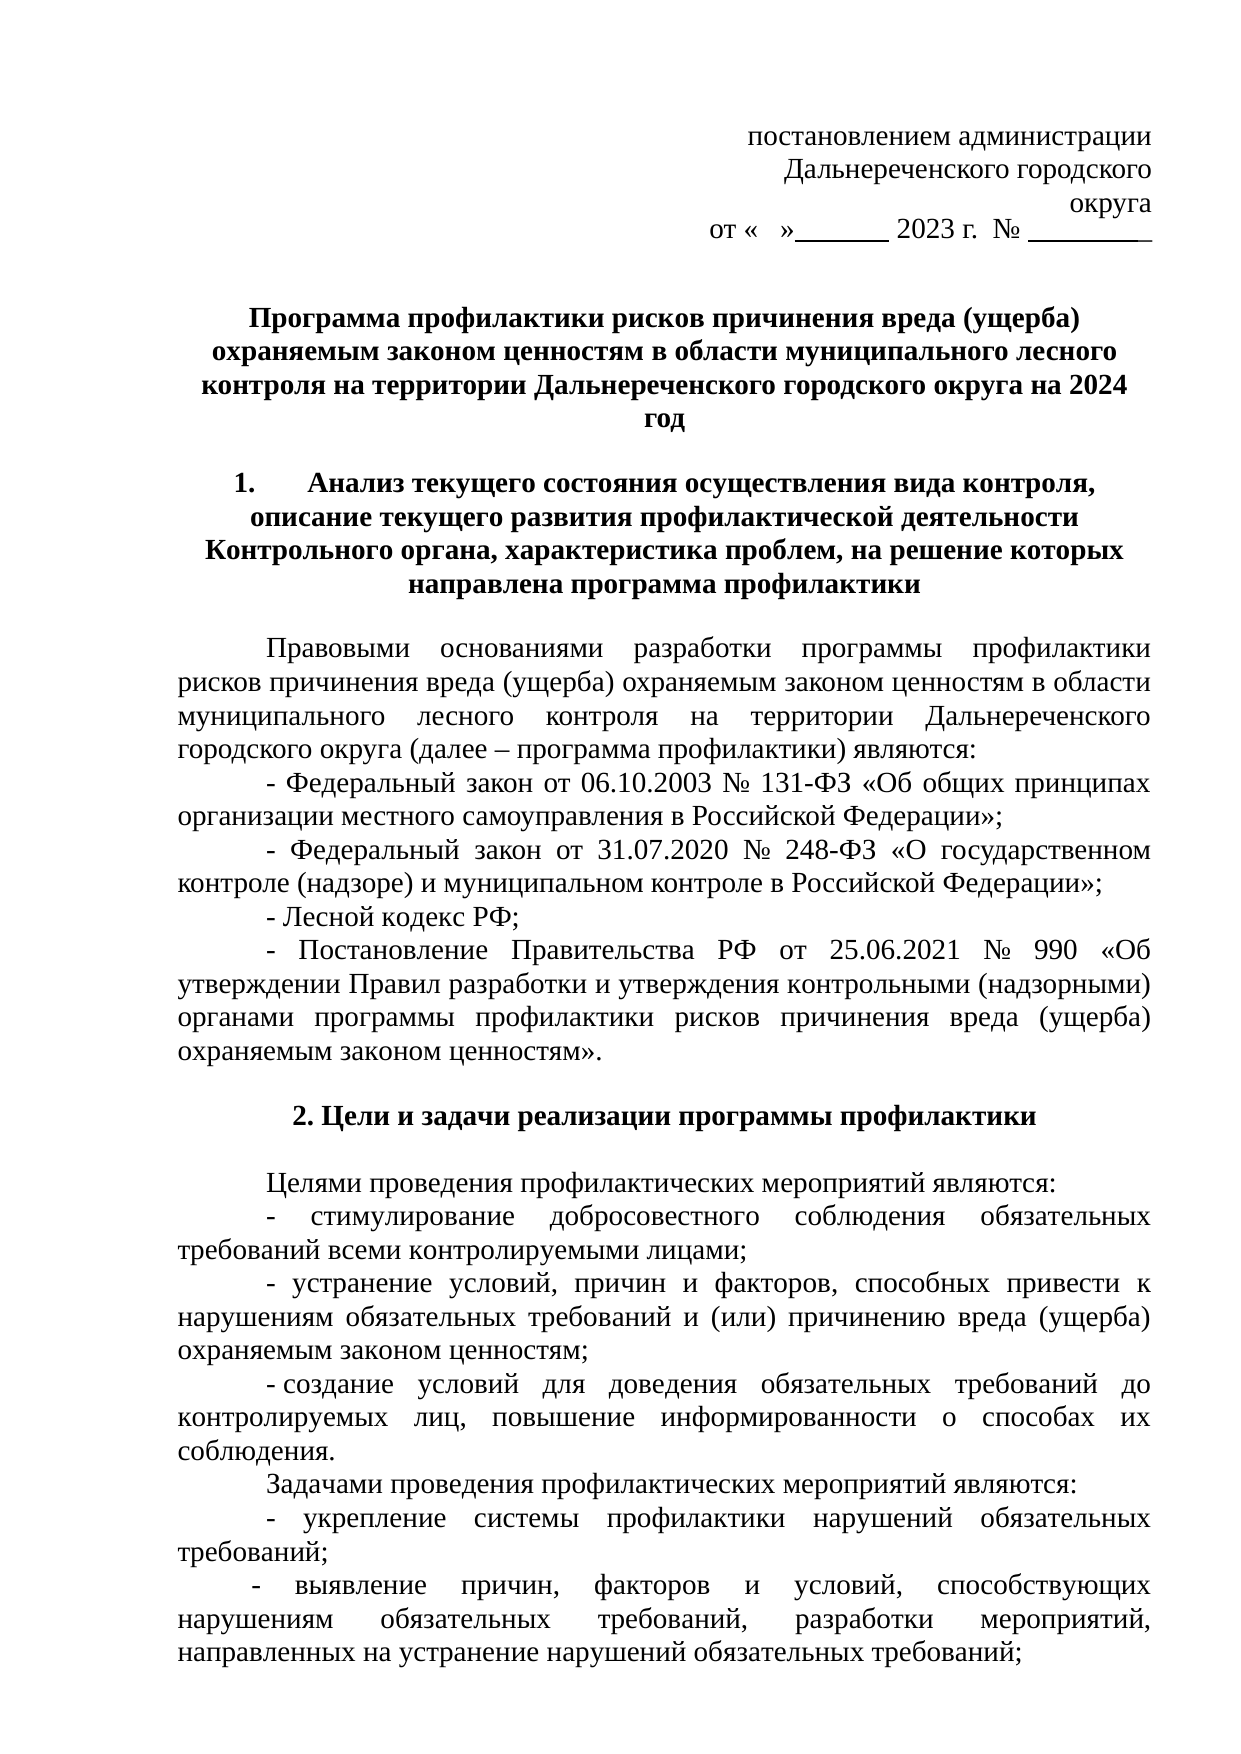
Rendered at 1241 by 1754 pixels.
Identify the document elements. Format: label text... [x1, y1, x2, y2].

text Программа профилактики рисков причинения вреда (ущерба) охраняемым законом ценностям в области муниципального лесного контроля на территории Дальнереченского городского округа на 2024 год [177, 300, 1152, 434]
text - Лесной кодекс РФ; [177, 899, 1152, 932]
text - Федеральный закон от 31.07.2020 № 248-ФЗ «О государственном контроле (надзоре) и муниципальном контроле в Российской Федерации»; [177, 832, 1152, 899]
text постановлением администрации [709, 118, 1152, 152]
text Дальнереченского городского округа [709, 152, 1069, 219]
text Правовыми основаниями разработки программы профилактики рисков причинения вреда (ущерба) охраняемым законом ценностям в области муниципального лесного контроля на территории Дальнереченского городского округа (далее – программа профилактики) являются: [177, 631, 1152, 765]
text - выявление причин, факторов и условий, способствующих нарушениям обязательных требований, разработки мероприятий, направленных на устранение нарушений обязательных требований; [177, 1567, 1152, 1668]
text от « » 2023 г. № _ [177, 219, 1152, 244]
text - устранение условий, причин и факторов, способных привести к нарушениям обязательных требований и (или) причинению вреда (ущерба) охраняемым законом ценностям; [177, 1265, 1152, 1366]
list Анализ текущего состояния осуществления вида контроля, описание текущего развития профилактической деятельности Контрольного органа, характеристика проблем, на решение которых направлена программа профилактики [177, 465, 1152, 599]
text - Федеральный закон от 06.10.2003 № 131-ФЗ «Об общих принципах организации местного самоуправления в Российской Федерации»; [177, 765, 1152, 832]
text Задачами проведения профилактических мероприятий являются: [177, 1467, 1152, 1500]
text - укрепление системы профилактики нарушений обязательных требований; [177, 1500, 1152, 1567]
text Целями проведения профилактических мероприятий являются: [177, 1165, 1152, 1198]
text - стимулирование добросовестного соблюдения обязательных требований всеми контролируемыми лицами; [177, 1198, 1152, 1265]
text - создание условий для доведения обязательных требований до контролируемых лиц, повышение информированности о способах их соблюдения. [177, 1366, 1152, 1467]
text - Постановление Правительства РФ от 25.06.2021 № 990 «Об утверждении Правил разработки и утверждения контрольными (надзорными) органами программы профилактики рисков причинения вреда (ущерба) охраняемым законом ценностям». [177, 932, 1152, 1067]
text 2. Цели и задачи реализации программы профилактики [177, 1098, 1152, 1131]
